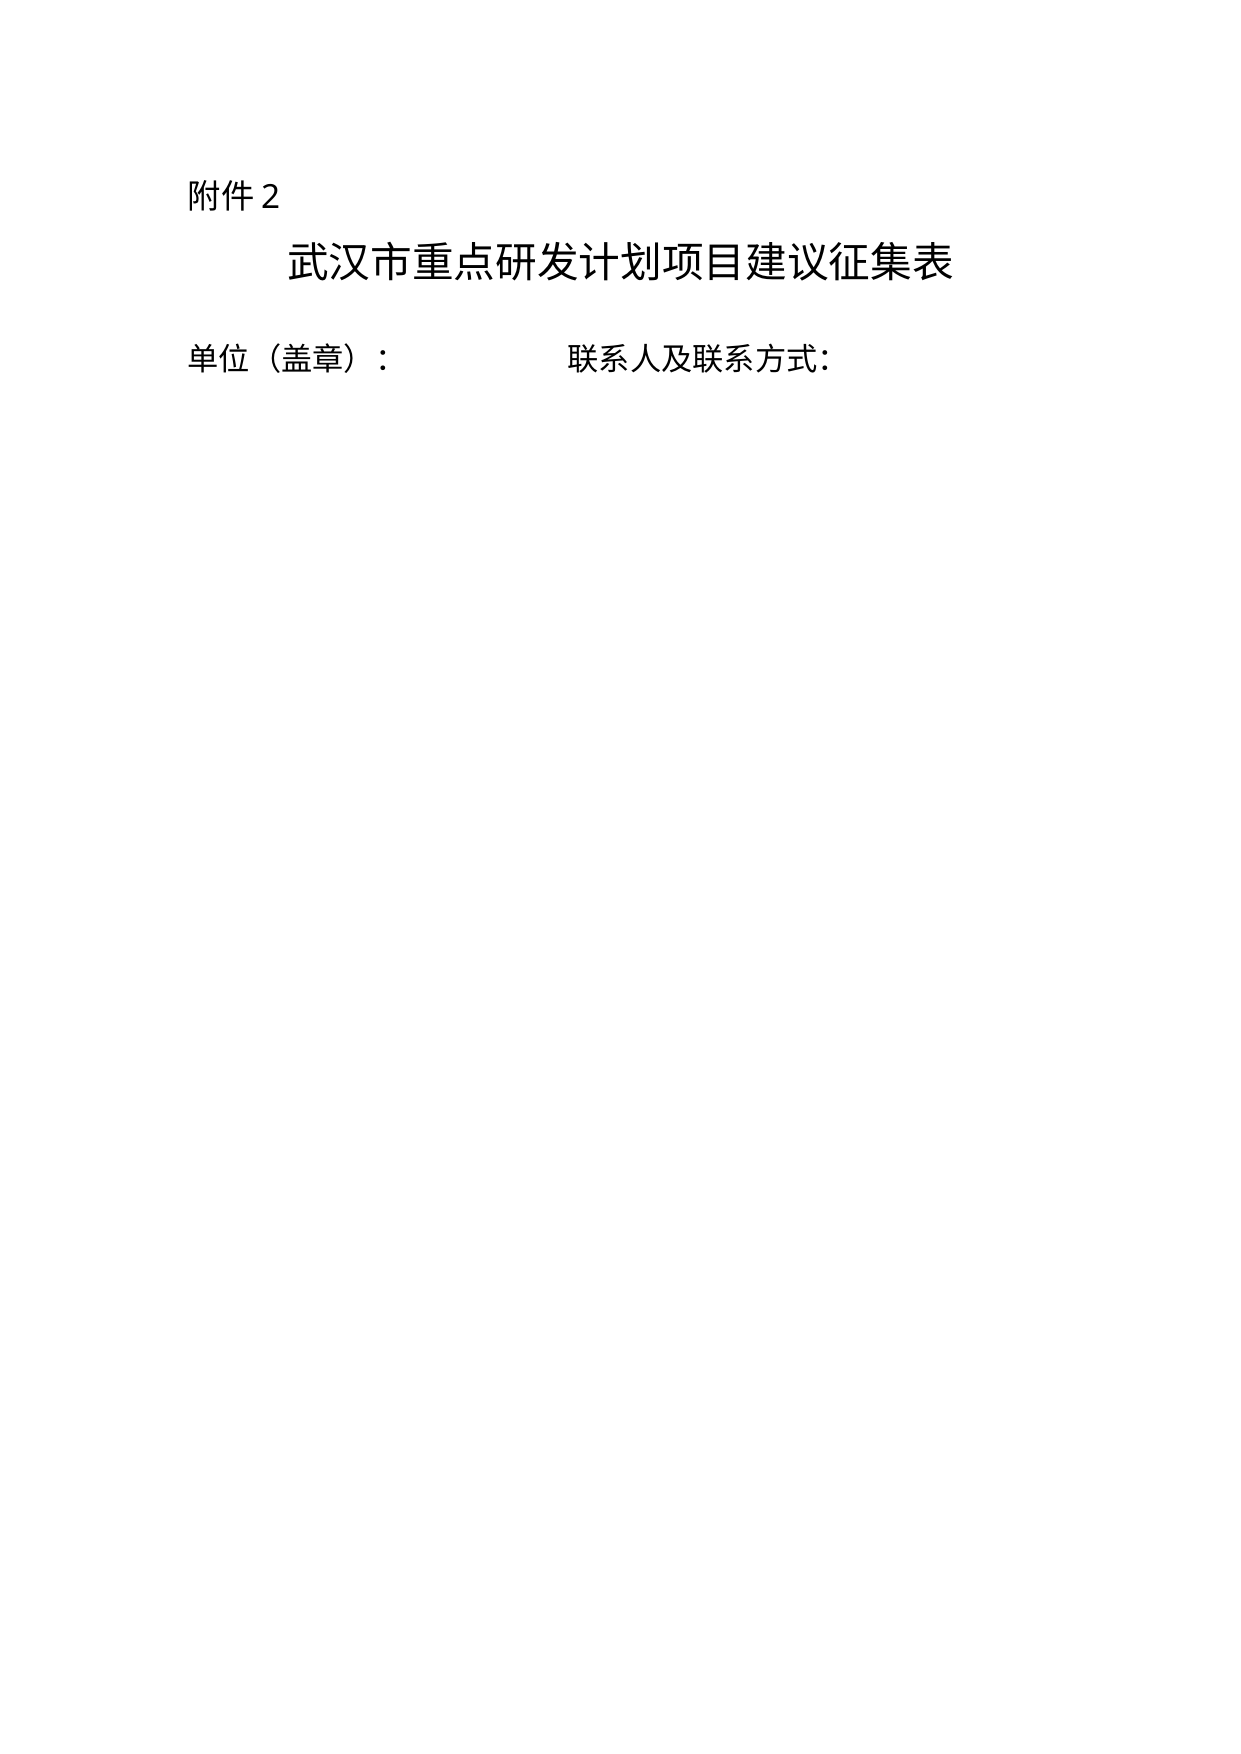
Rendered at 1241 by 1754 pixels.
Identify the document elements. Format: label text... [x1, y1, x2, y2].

text 武汉市重点研发计划项目建议征集表 [187, 227, 1053, 292]
text 单位（盖章）： 联系人及联系方式： [187, 324, 1053, 389]
text 附件2 [187, 162, 1053, 227]
